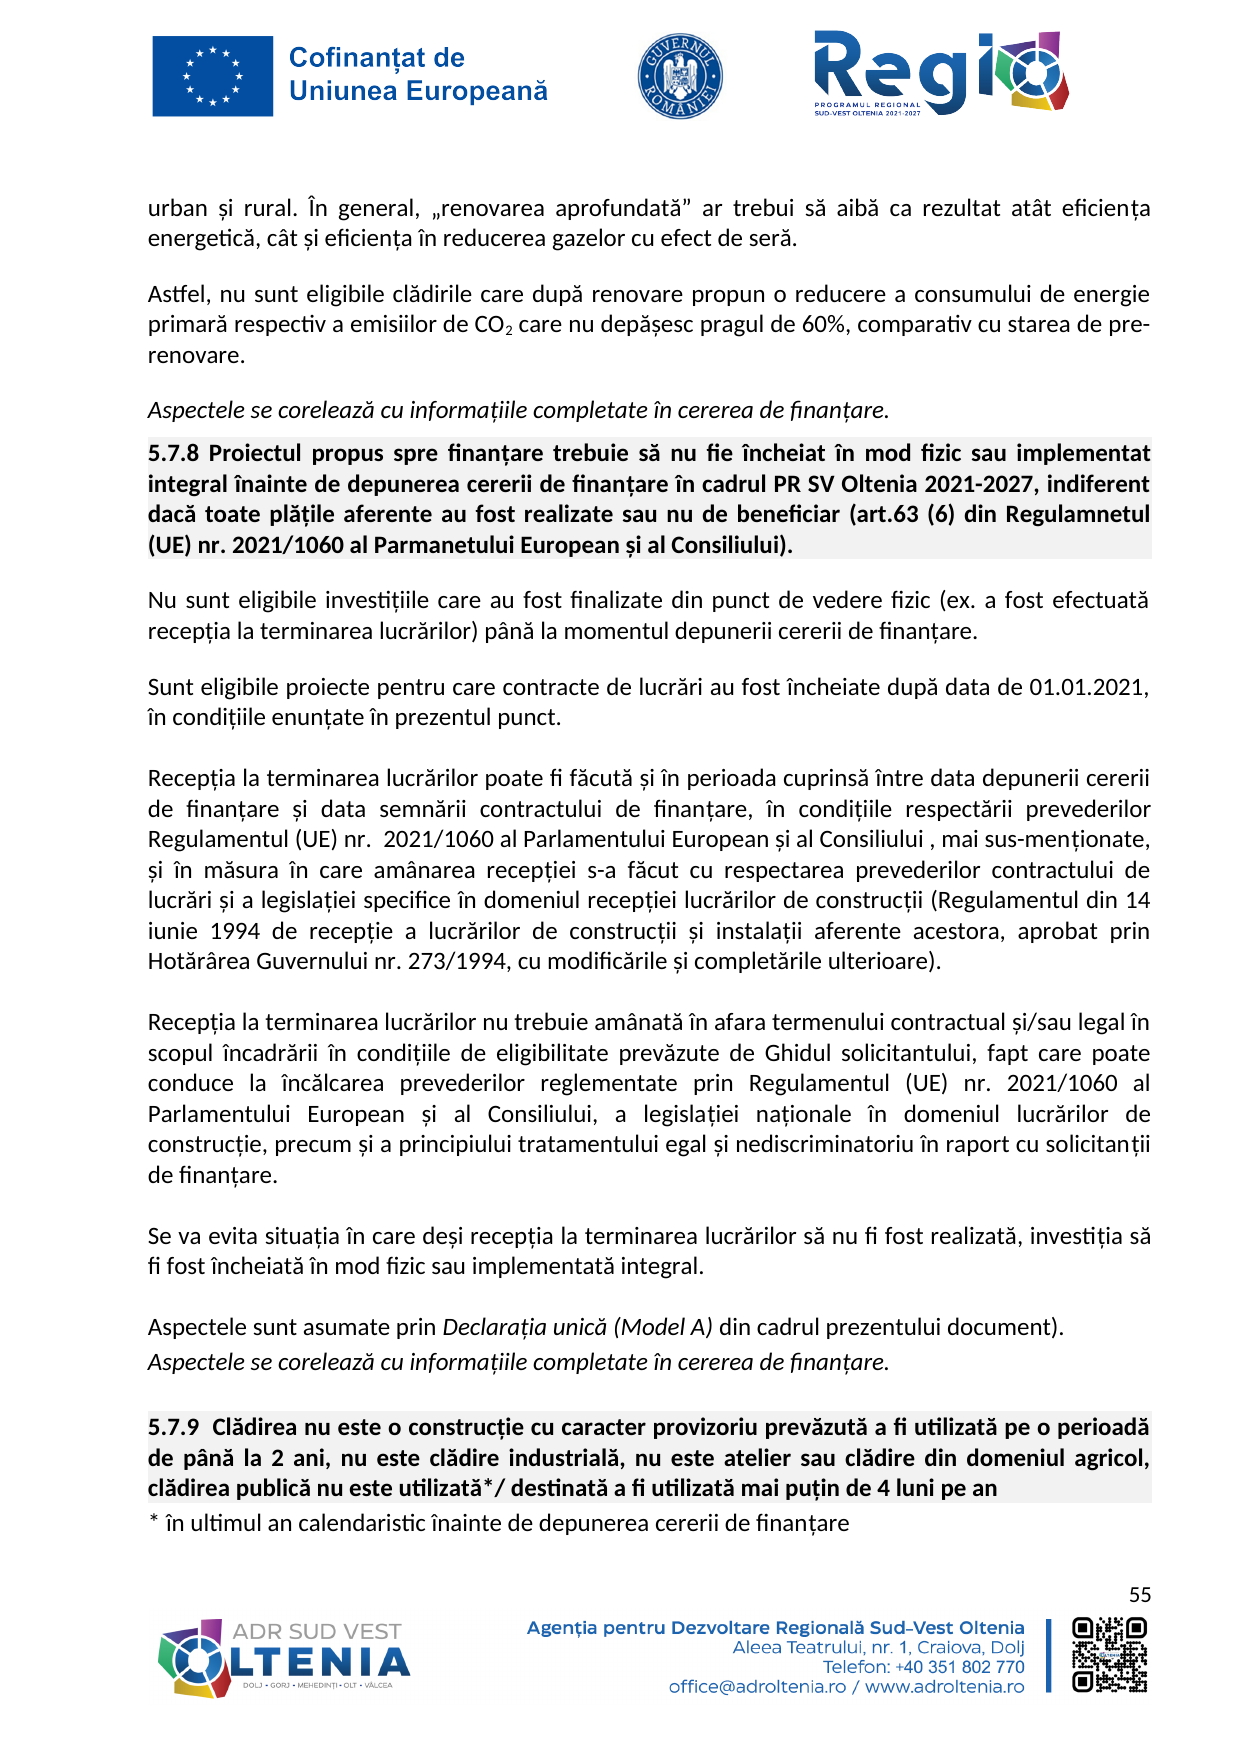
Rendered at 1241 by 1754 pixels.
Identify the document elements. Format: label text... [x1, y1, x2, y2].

picture [633, 31, 728, 121]
text Se va evita situația în care deși recepția la terminarea lucrărilor să nu fi fost realizată, investiția să fi fost încheiată în mod fizic sau implementată integral. [148, 1220, 1152, 1281]
text 5.7.8 Proiectul propus spre finanţare trebuie să nu fie încheiat în mod fizic sau implementat integral înainte de depunerea cererii de finanţare în cadrul PR SV Oltenia 2021-2027, indiferent dacă toate plăţile aferente au fost realizate sau nu de beneficiar (art.63 (6) din Regulamnetul (UE) nr. 2021/1060 al Parmanetului European și al Consiliului). [148, 437, 1152, 559]
text Recepția la terminarea lucrărilor poate fi făcută și în perioada cuprinsă între data depunerii cererii de finanțare și data semnării contractului de finanțare, în condițiile respectării prevederilor Regulamentul (UE) nr. 2021/1060 al Parlamentului European și al Consiliului , mai sus-menționate, și în măsura în care amânarea recepției s-a făcut cu respectarea prevederilor contractului de lucrări și a legislației specifice în domeniul recepției lucrărilor de construcții (Regulamentul din 14 iunie 1994 de recepție a lucrărilor de construcții și instalații aferente acestora, aprobat prin Hotărârea Guvernului nr. 273/1994, cu modificările și completările ulterioare). [148, 762, 1152, 976]
text Sunt eligibile proiecte pentru care contracte de lucrări au fost încheiate după data de 01.01.2021, în condiţiile enunţate în prezentul punct. [148, 671, 1152, 732]
text Nu sunt eligibile investiţiile care au fost finalizate din punct de vedere fizic (ex. a fost efectuată recepţia la terminarea lucrărilor) până la momentul depunerii cererii de finanţare. [148, 584, 1152, 646]
text Aspectele sunt asumate prin Declaraţia unică (Model A) din cadrul prezentului document). [148, 1312, 1152, 1342]
text Astfel, nu sunt eligibile clădirile care după renovare propun o reducere a consumului de energie primară respectiv a emisiilor de CO2 care nu depășesc pragul de 60%, comparativ cu starea de pre-renovare. [148, 278, 1152, 369]
text 5.7.9 Clădirea nu este o construcție cu caracter provizoriu prevăzută a fi utilizată pe o perioadă de până la 2 ani, nu este clădire industrială, nu este atelier sau clădire din domeniul agricol, clădirea publică nu este utilizată*/ destinată a fi utilizată mai puțin de 4 luni pe an [148, 1411, 1152, 1503]
text * în ultimul an calendaristic înainte de depunerea cererii de finanțare [148, 1507, 1152, 1538]
text Aspectele se corelează cu informațiile completate în cererea de finanțare. [148, 394, 1152, 425]
picture [812, 29, 1071, 119]
text Recepția la terminarea lucrărilor nu trebuie amânată în afara termenului contractual și/sau legal în scopul încadrării în condițiile de eligibilitate prevăzute de Ghidul solicitantului, fapt care poate conduce la încălcarea prevederilor reglementate prin Regulamentul (UE) nr. 2021/1060 al Parlamentului European și al Consiliului, a legislației naționale în domeniul lucrărilor de construcție, precum și a principiului tratamentului egal și nediscriminatoriu în raport cu solicitanții de finanțare. [148, 1006, 1152, 1189]
picture [148, 1608, 1152, 1706]
text Aspectele se corelează cu informațiile completate în cererea de finanțare. [148, 1346, 1152, 1377]
picture [147, 31, 550, 120]
